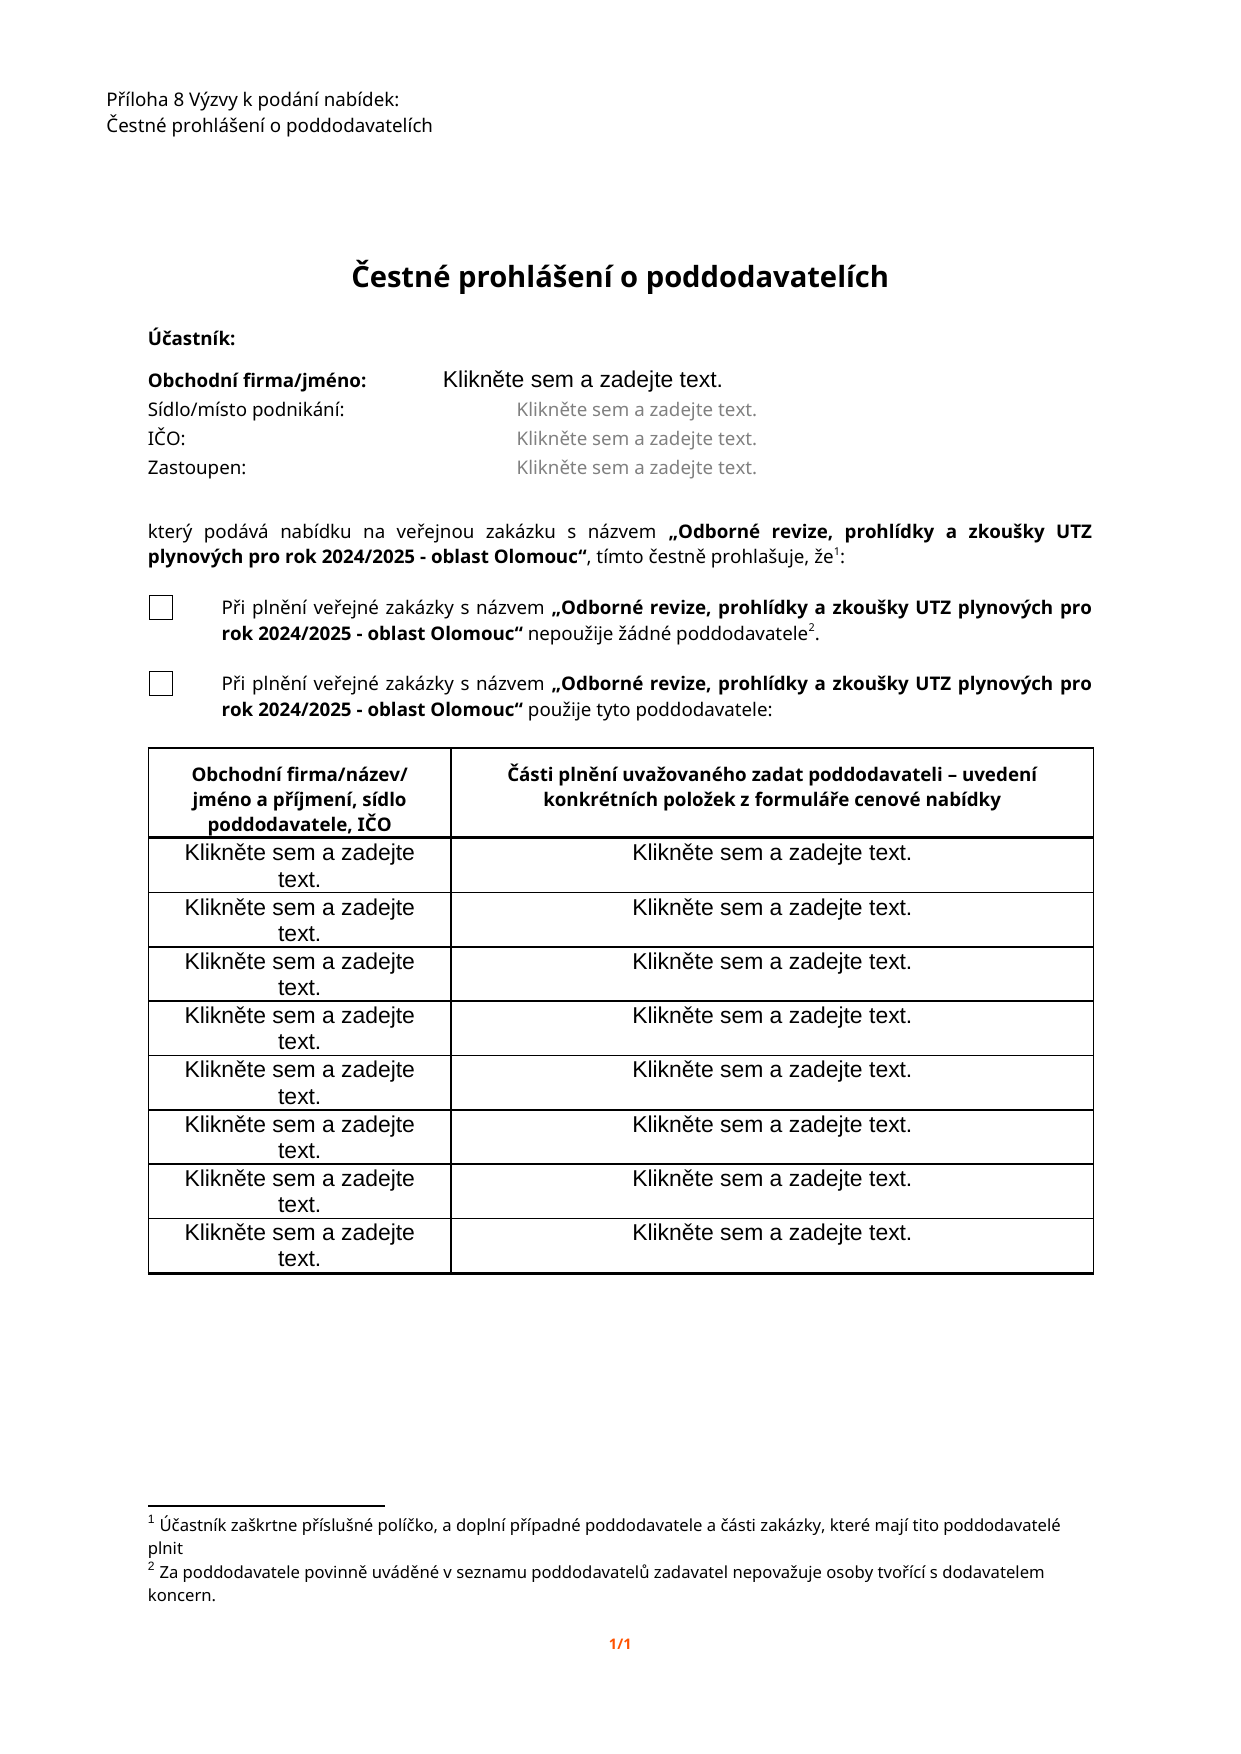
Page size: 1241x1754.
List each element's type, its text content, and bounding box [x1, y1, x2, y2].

text Při plnění veřejné zakázky s názvem „Odborné revize, prohlídky a zkoušky UTZ plynových pro rok 2024/2025 - oblast Olomouc“ použije tyto poddodavatele: [148, 670, 1093, 721]
table_header Části plnění uvažovaného zadat poddodavateli – uvedení konkrétních položek z formuláře cenové nabídky [452, 749, 1093, 836]
text Při plnění veřejné zakázky s názvem „Odborné revize, prohlídky a zkoušky UTZ plynových pro rok 2024/2025 - oblast Olomouc“ nepoužije žádné poddodavatele. [148, 594, 1093, 645]
text Sídlo/místo podnikání: [148, 393, 1093, 422]
title Čestné prohlášení o poddodavatelích [148, 256, 1093, 296]
text Zastoupen: [148, 451, 1093, 480]
text který podává nabídku na veřejnou zakázku s názvem „Odborné revize, prohlídky a zkoušky UTZ plynových pro rok 2024/2025 - oblast Olomouc“, tímto čestně prohlašuje, že: [148, 518, 1093, 569]
text Účastník: [148, 321, 1093, 352]
text IČO: [148, 422, 1093, 451]
text Obchodní firma/jméno: [148, 364, 1093, 393]
table_header Obchodní firma/název/ jméno a příjmení, sídlo poddodavatele, IČO [149, 749, 450, 836]
